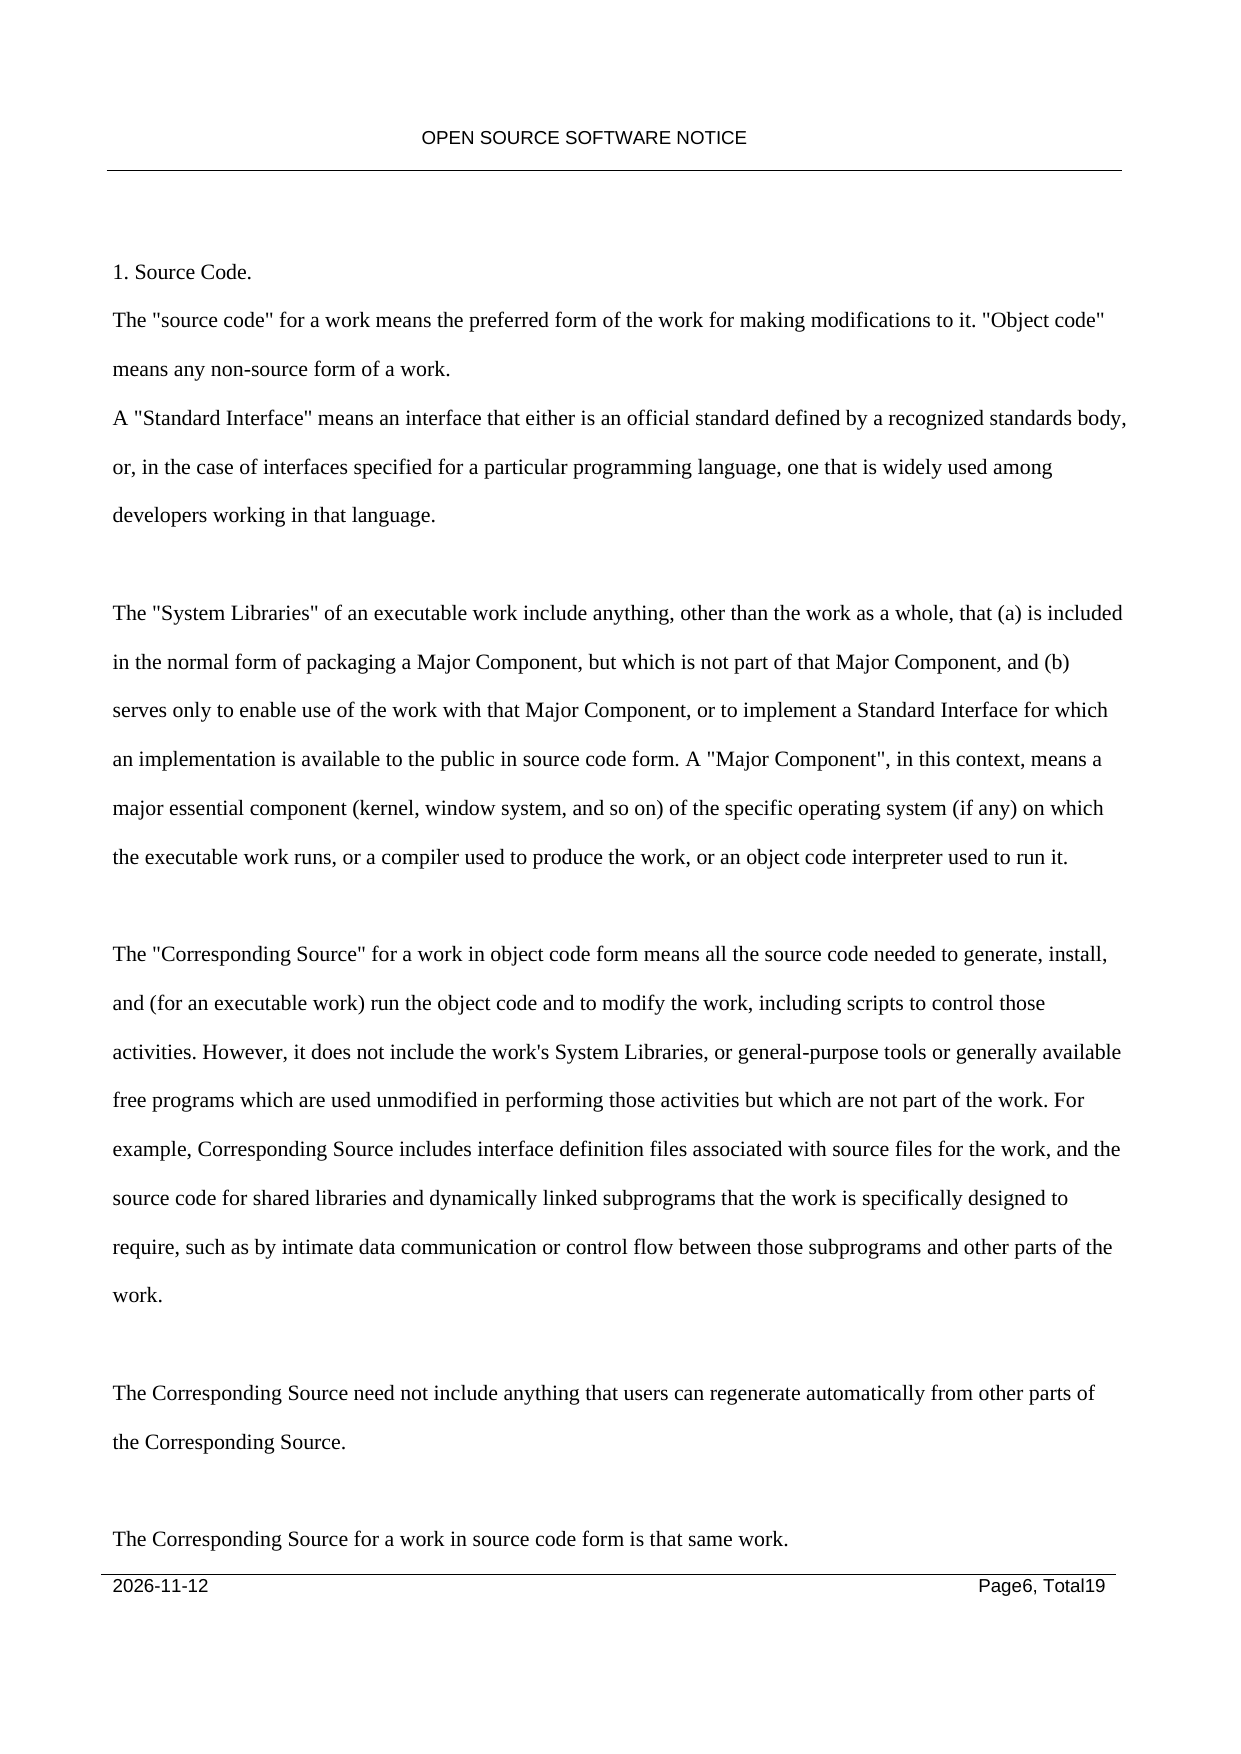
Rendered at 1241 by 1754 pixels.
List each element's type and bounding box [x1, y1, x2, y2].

text [112, 206, 1128, 1555]
